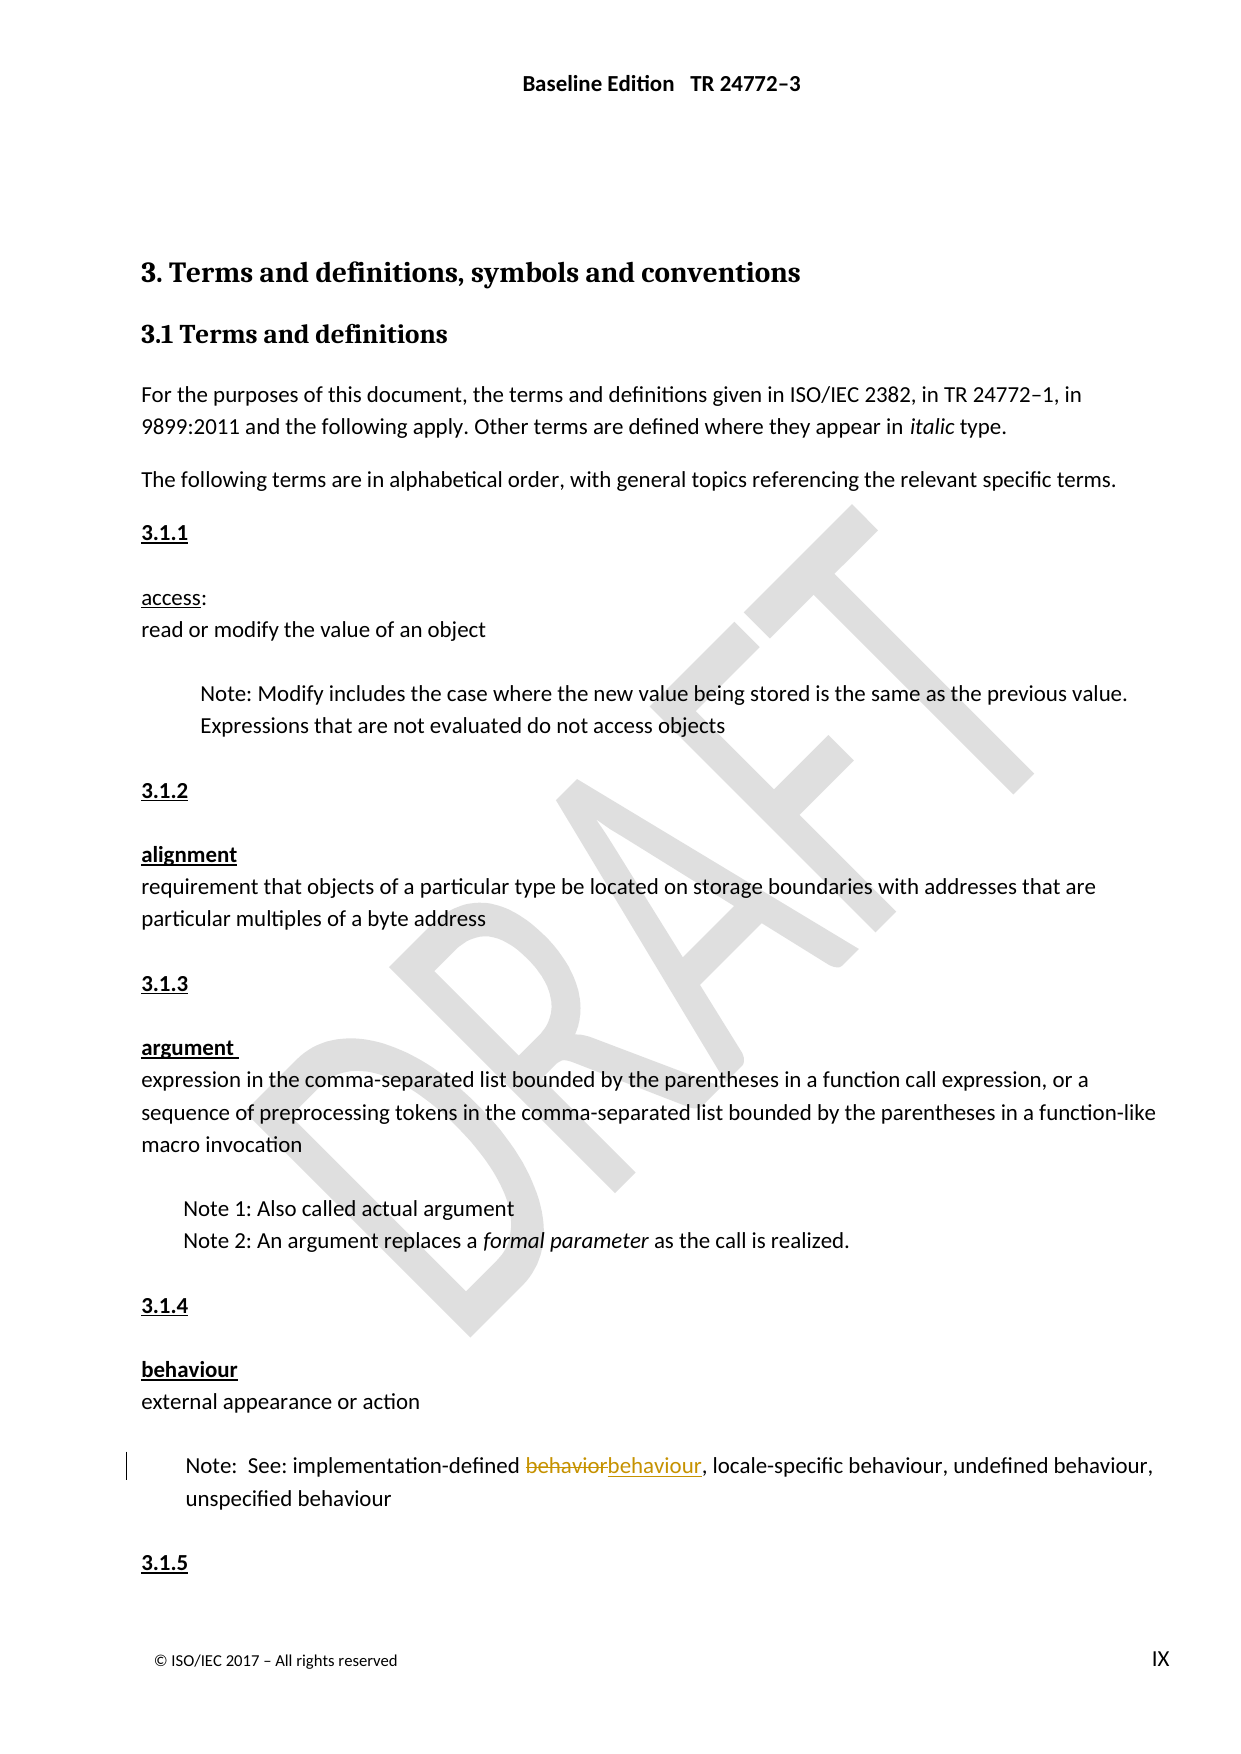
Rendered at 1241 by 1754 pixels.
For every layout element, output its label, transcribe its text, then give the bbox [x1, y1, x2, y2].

text access: [141, 583, 1182, 611]
text 3.1.5 [141, 1548, 1182, 1576]
text Note 2: An argument replaces a formal parameter as the call is realized. [141, 1226, 1182, 1287]
text 3.1.3 [141, 969, 1182, 997]
subtitle 3. Terms and definitions, symbols and conventions [141, 256, 1182, 289]
text 3.1.2 [141, 776, 1182, 804]
text The following terms are in alphabetical order, with general topics referencing the relevant specific terms. [141, 465, 1182, 493]
text For the purposes of this document, the terms and definitions given in ISO/IEC 2382, in TR 24772–1, in 9899:2011 and the following apply. Other terms are defined where they appear in italic type. [141, 380, 1182, 440]
subtitle 3.1 Terms and definitions [141, 319, 1182, 350]
text argument expression in the comma-separated list bounded by the parentheses in a function call expression, or a sequence of preprocessing tokens in the comma-separated list bounded by the parentheses in a function-like macro invocation [141, 1033, 1182, 1158]
text 3.1.4 [141, 1291, 1182, 1319]
text alignment requirement that objects of a particular type be located on storage boundaries with addresses that are particular multiples of a byte address [141, 840, 1182, 932]
text 3.1.1 [141, 518, 1182, 546]
text Note 1: Also called actual argument [183, 1194, 1182, 1222]
text Note: Modify includes the case where the new value being stored is the same as the previous value. Expressions that are not evaluated do not access objects [200, 679, 1182, 772]
text Note: See: implementation-defined , locale-specific behaviour, undefined behaviour, unspecified behaviour [185, 1452, 1182, 1512]
text read or modify the value of an object [141, 615, 1182, 643]
text behaviour external appearance or action [141, 1355, 1182, 1415]
